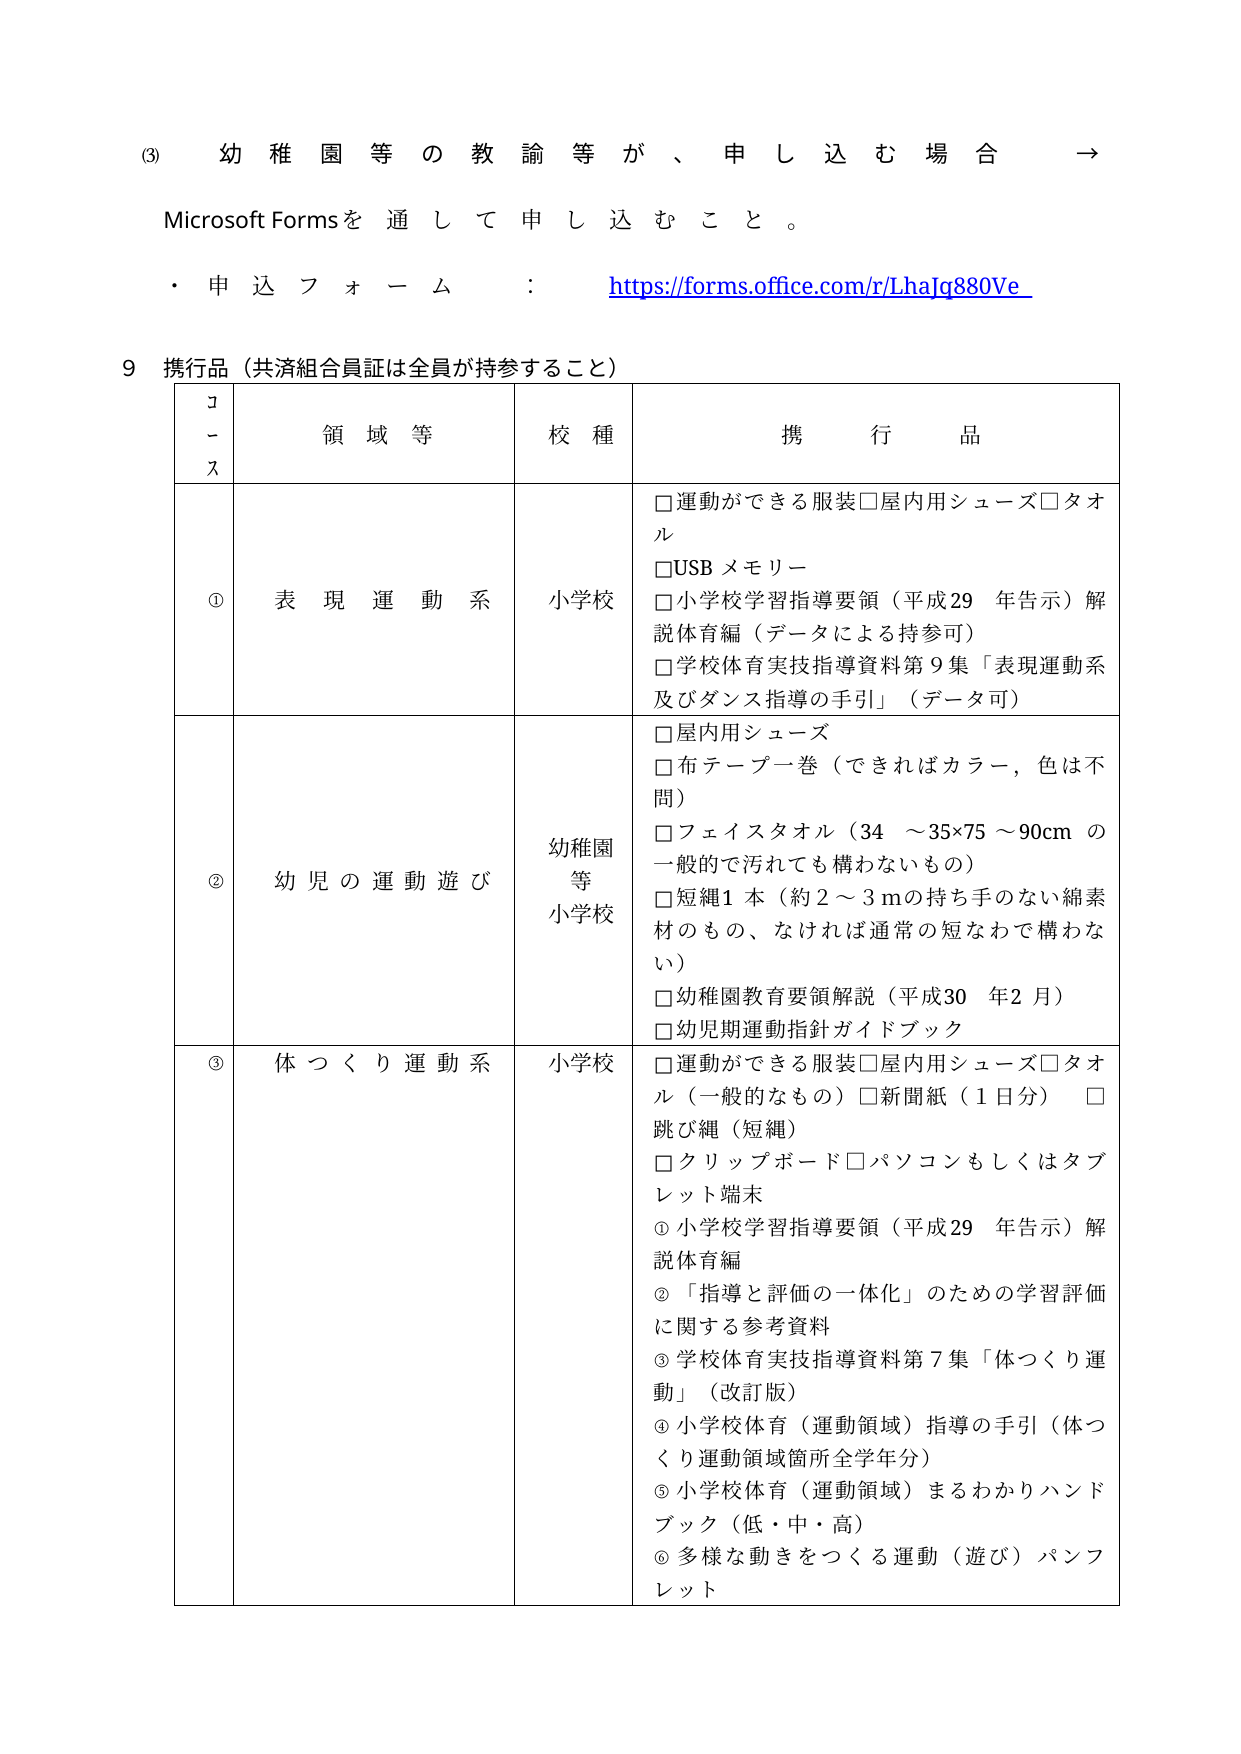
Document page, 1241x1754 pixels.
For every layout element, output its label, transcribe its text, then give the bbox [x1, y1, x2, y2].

table_cell 表現運動系 [234, 484, 514, 714]
text ⑶ 幼稚園等の教諭等が、申し込む場合 → Microsoft Formsを通して申し込むこと。 [141, 120, 1122, 252]
text ・申込フォーム ： https://forms.office.com/r/LhaJq880Ve [118, 252, 1122, 317]
table_cell 小学校 [515, 484, 632, 714]
table_cell □運動ができる服装□屋内用シューズ□タオル □USBメモリー □小学校学習指導要領（平成29年告示）解説体育編（データによる持参可） □学校体育実技指導資料第９集「表現運動系及びダンス指導の手引」（データ可） [633, 484, 1119, 714]
table_cell ① [175, 484, 233, 714]
table_header 校 種 [515, 384, 632, 483]
table_cell □屋内用シューズ □布テープ一巻（できればカラー，色は不問） □フェイスタオル（34～35×75～90cmの一般的で汚れても構わないもの） □短縄1本（約２～３ｍの持ち手のない綿素材のもの、なければ通常の短なわで構わない） □幼稚園教育要領解説（平成30年2月） □幼児期運動指針ガイドブック [633, 716, 1119, 1045]
text ９ 携行品（共済組合員証は全員が持参すること） [118, 350, 1122, 383]
table_cell 幼稚園等 小学校 [515, 716, 632, 1045]
table_header ｺｰｽ [175, 384, 233, 483]
table_cell 体つくり運動系 [234, 1046, 514, 1605]
table_header 携 行 品 [633, 384, 1119, 483]
table_header 領 域 等 [234, 384, 514, 483]
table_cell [633, 1046, 1119, 1605]
table_cell ② [175, 716, 233, 1045]
table_cell 小学校 [515, 1046, 632, 1605]
table_cell 幼児の運動遊び [234, 716, 514, 1045]
table_cell ③ [175, 1046, 233, 1605]
